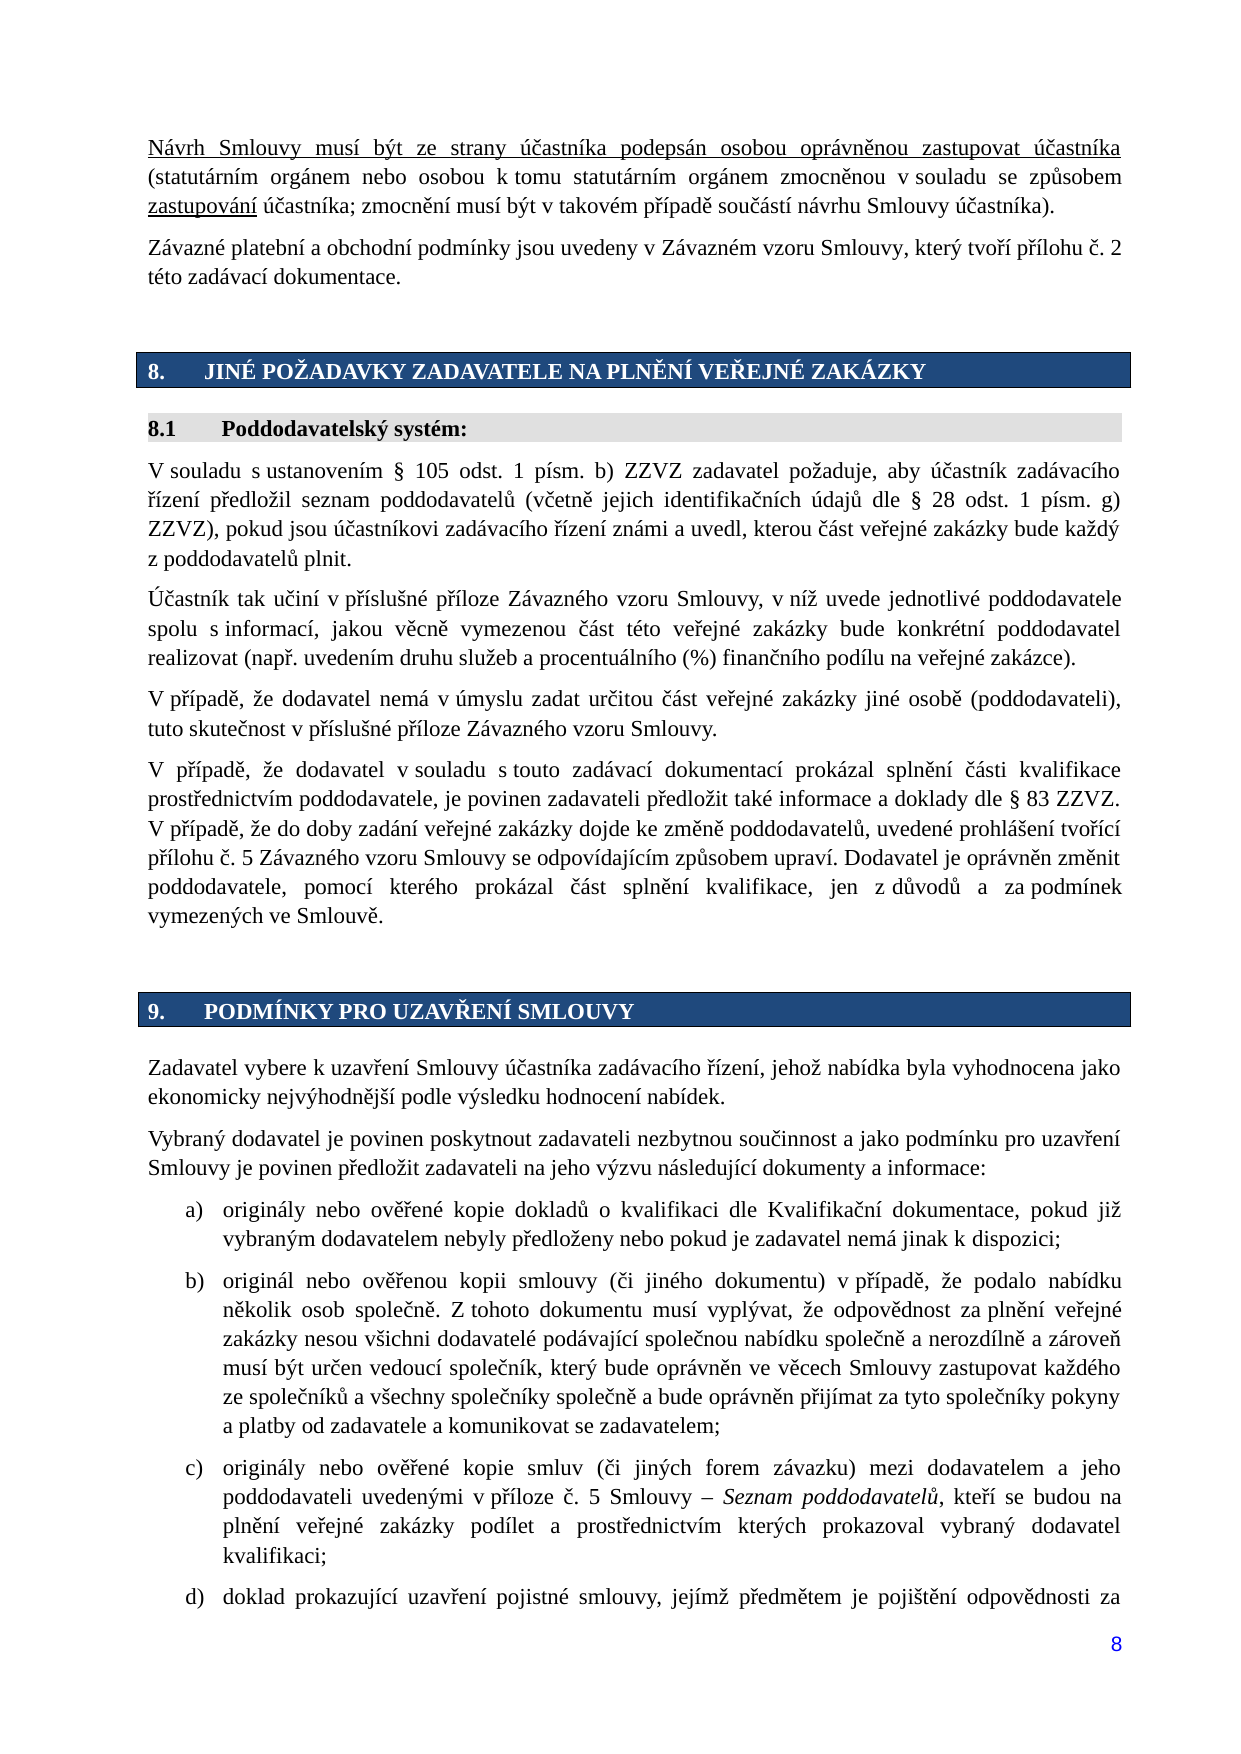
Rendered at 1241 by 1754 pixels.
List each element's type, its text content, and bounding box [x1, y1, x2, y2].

text Návrh Smlouvy musí být ze strany účastníka podepsán osobou oprávněnou zastupovat účastníka (statutárním orgánem nebo osobou k tomu statutárním orgánem zmocněnou v souladu se způsobem zastupování účastníka; zmocnění musí být v takovém případě součástí návrhu Smlouvy účastníka). [148, 131, 1122, 219]
subtitle JINÉ POŽADAVKY ZADAVATELE NA PLNĚNÍ VEŘEJNÉ ZAKÁZKY [137, 353, 1130, 387]
text Účastník tak učiní v příslušné příloze Závazného vzoru Smlouvy, v níž uvede jednotlivé poddodavatele spolu s informací, jakou věcně vymezenou část této veřejné zakázky bude konkrétní poddodavatel realizovat (např. uvedením druhu služeb a procentuálního (%) finančního podílu na veřejné zakázce). [148, 583, 1122, 671]
text V případě, že dodavatel nemá v úmyslu zadat určitou část veřejné zakázky jiné osobě (poddodavateli), tuto skutečnost v příslušné příloze Závazného vzoru Smlouvy. [148, 683, 1122, 742]
text Závazné platební a obchodní podmínky jsou uvedeny v Závazném vzoru Smlouvy, který tvoří přílohu č. 2 této zadávací dokumentace. [148, 231, 1122, 290]
text 8.1 Poddodavatelský systém: [148, 413, 1122, 442]
list originály nebo ověřené kopie smluv (či jiných forem závazku) mezi dodavatelem a jeho poddodavateli uvedenými v příloze č. 5 Smlouvy – Seznam poddodavatelů, kteří se budou na plnění veřejné zakázky podílet a prostřednictvím kterých prokazoval vybraný dodavatel kvalifikaci; [185, 1452, 1122, 1569]
text V souladu s ustanovením § 105 odst. 1 písm. b) ZZVZ zadavatel požaduje, aby účastník zadávacího řízení předložil seznam poddodavatelů (včetně jejich identifikačních údajů dle § 28 odst. 1 písm. g) ZZVZ), pokud jsou účastníkovi zadávacího řízení známi a uvedl, kterou část veřejné zakázky bude každý z poddodavatelů plnit. [148, 454, 1122, 571]
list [185, 1581, 1122, 1611]
text V případě, že dodavatel v souladu s touto zadávací dokumentací prokázal splnění části kvalifikace prostřednictvím poddodavatele, je povinen zadavateli předložit také informace a doklady dle § 83 ZZVZ. V případě, že do doby zadání veřejné zakázky dojde ke změně poddodavatelů, uvedené prohlášení tvořící přílohu č. 5 Závazného vzoru Smlouvy se odpovídajícím způsobem upraví. Dodavatel je oprávněn změnit poddodavatele, pomocí kterého prokázal část splnění kvalifikace, jen z důvodů a za podmínek vymezených ve Smlouvě. [148, 754, 1122, 929]
subtitle PODMÍNKY PRO UZAVŘENÍ SMLOUVY [139, 993, 1130, 1026]
list originál nebo ověřenou kopii smlouvy (či jiného dokumentu) v případě, že podalo nabídku několik osob společně. Z tohoto dokumentu musí vyplývat, že odpovědnost za plnění veřejné zakázky nesou všichni dodavatelé podávající společnou nabídku společně a nerozdílně a zároveň musí být určen vedoucí společník, který bude oprávněn ve věcech Smlouvy zastupovat každého ze společníků a všechny společníky společně a bude oprávněn přijímat za tyto společníky pokyny a platby od zadavatele a komunikovat se zadavatelem; [185, 1265, 1122, 1440]
list originály nebo ověřené kopie dokladů o kvalifikaci dle Kvalifikační dokumentace, pokud již vybraným dodavatelem nebyly předloženy nebo pokud je zadavatel nemá jinak k dispozici; [185, 1194, 1122, 1252]
text Vybraný dodavatel je povinen poskytnout zadavateli nezbytnou součinnost a jako podmínku pro uzavření Smlouvy je povinen předložit zadavateli na jeho výzvu následující dokumenty a informace: [148, 1123, 1122, 1181]
text Zadavatel vybere k uzavření Smlouvy účastníka zadávacího řízení, jehož nabídka byla vyhodnocena jako ekonomicky nejvýhodnější podle výsledku hodnocení nabídek. [148, 1052, 1122, 1111]
